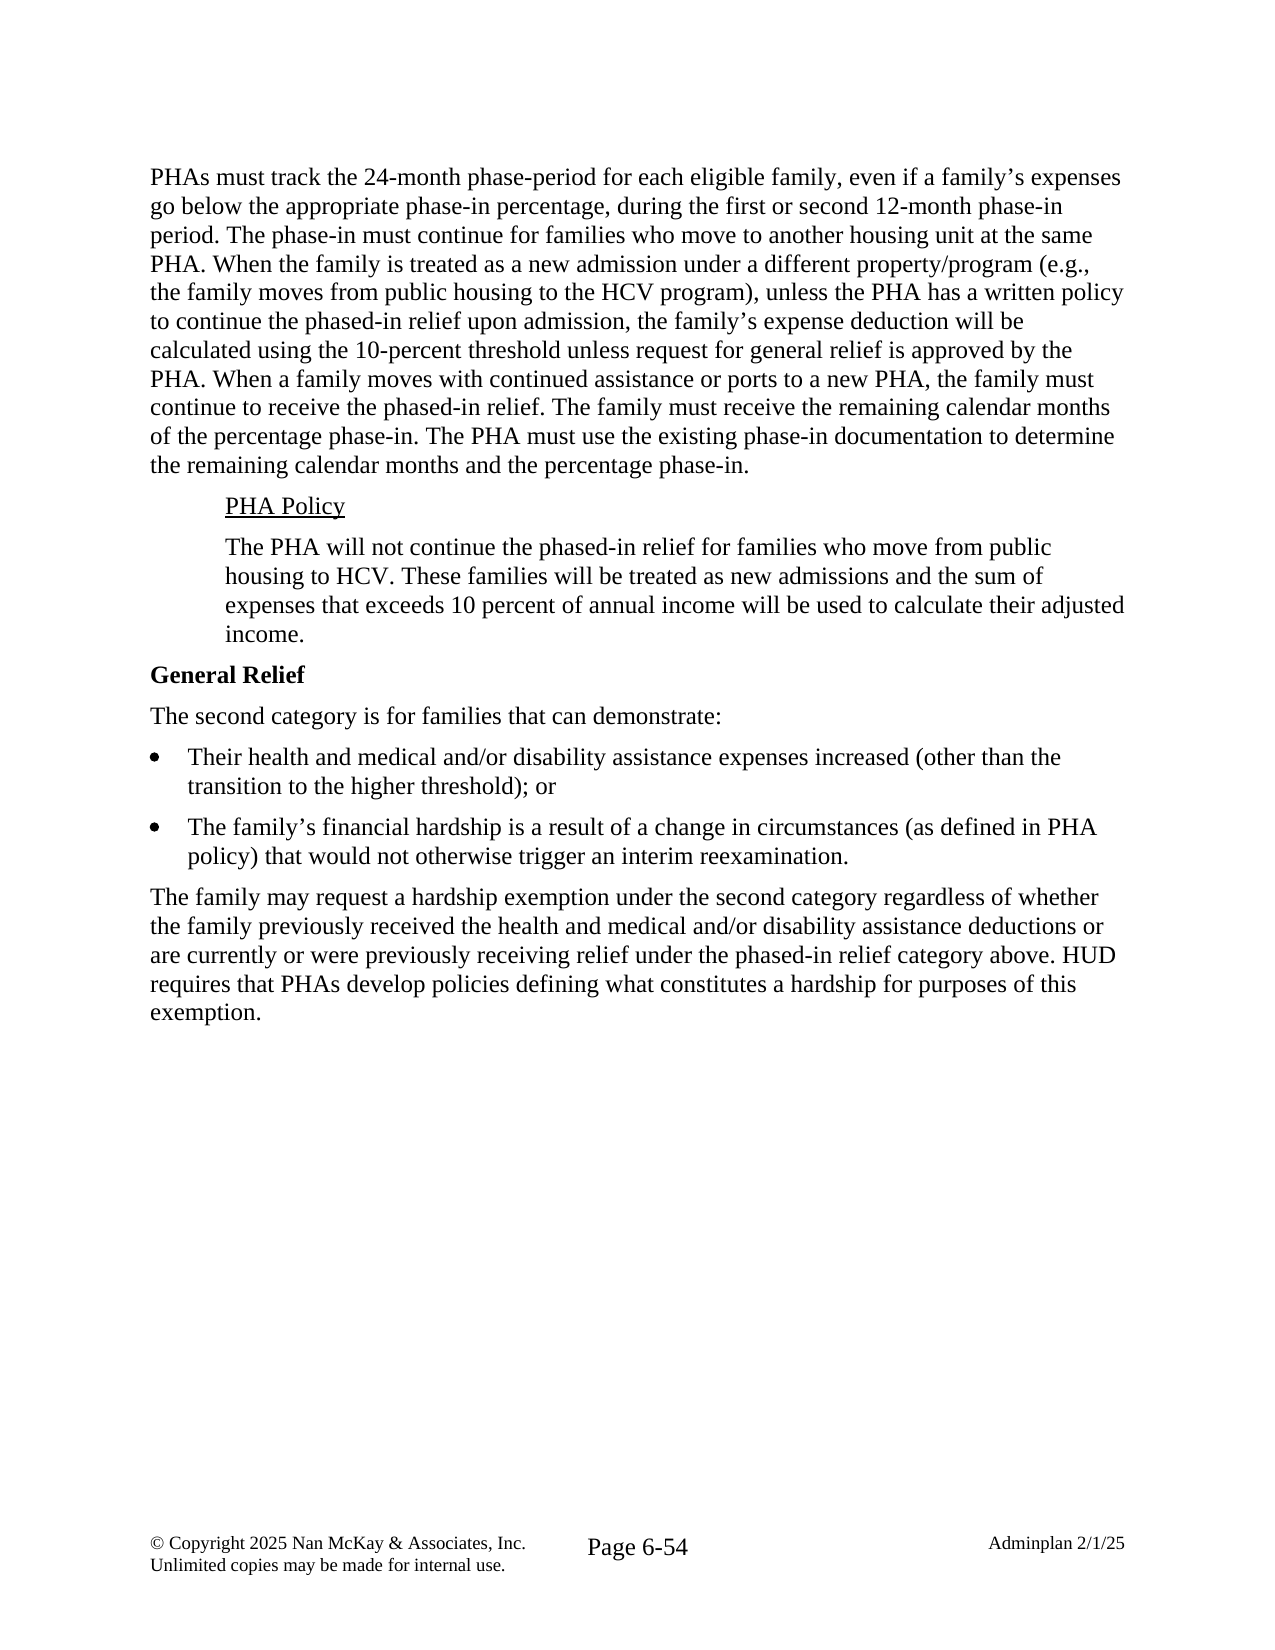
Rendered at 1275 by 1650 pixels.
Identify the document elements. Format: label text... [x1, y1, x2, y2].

text PHAs must track the 24-month phase-period for each eligible family, even if a family’s expenses go below the appropriate phase-in percentage, during the first or second 12-month phase-in period. The phase-in must continue for families who move to another housing unit at the same PHA. When the family is treated as a new admission under a different property/program (e.g., the family moves from public housing to the HCV program), unless the PHA has a written policy to continue the phased-in relief upon admission, the family’s expense deduction will be calculated using the 10-percent threshold unless request for general relief is approved by the PHA. When a family moves with continued assistance or ports to a new PHA, the family must continue to receive the phased-in relief. The family must receive the remaining calendar months of the percentage phase-in. The PHA must use the existing phase-in documentation to determine the remaining calendar months and the percentage phase-in. [150, 162, 1125, 479]
list The family’s financial hardship is a result of a change in circumstances (as defined in PHA policy) that would not otherwise trigger an interim reexamination. [150, 812, 1125, 870]
text General Relief [150, 660, 1125, 689]
text PHA Policy [225, 491, 1125, 520]
text The family may request a hardship exemption under the second category regardless of whether the family previously received the health and medical and/or disability assistance deductions or are currently or were previously receiving relief under the phased-in relief category above. HUD requires that PHAs develop policies defining what constitutes a hardship for purposes of this exemption. [150, 882, 1125, 1026]
text The PHA will not continue the phased-in relief for families who move from public housing to HCV. These families will be treated as new admissions and the sum of expenses that exceeds 10 percent of annual income will be used to calculate their adjusted income. [225, 532, 1125, 647]
list Their health and medical and/or disability assistance expenses increased (other than the transition to the higher threshold); or [150, 742, 1125, 800]
text The second category is for families that can demonstrate: [150, 701, 1125, 730]
